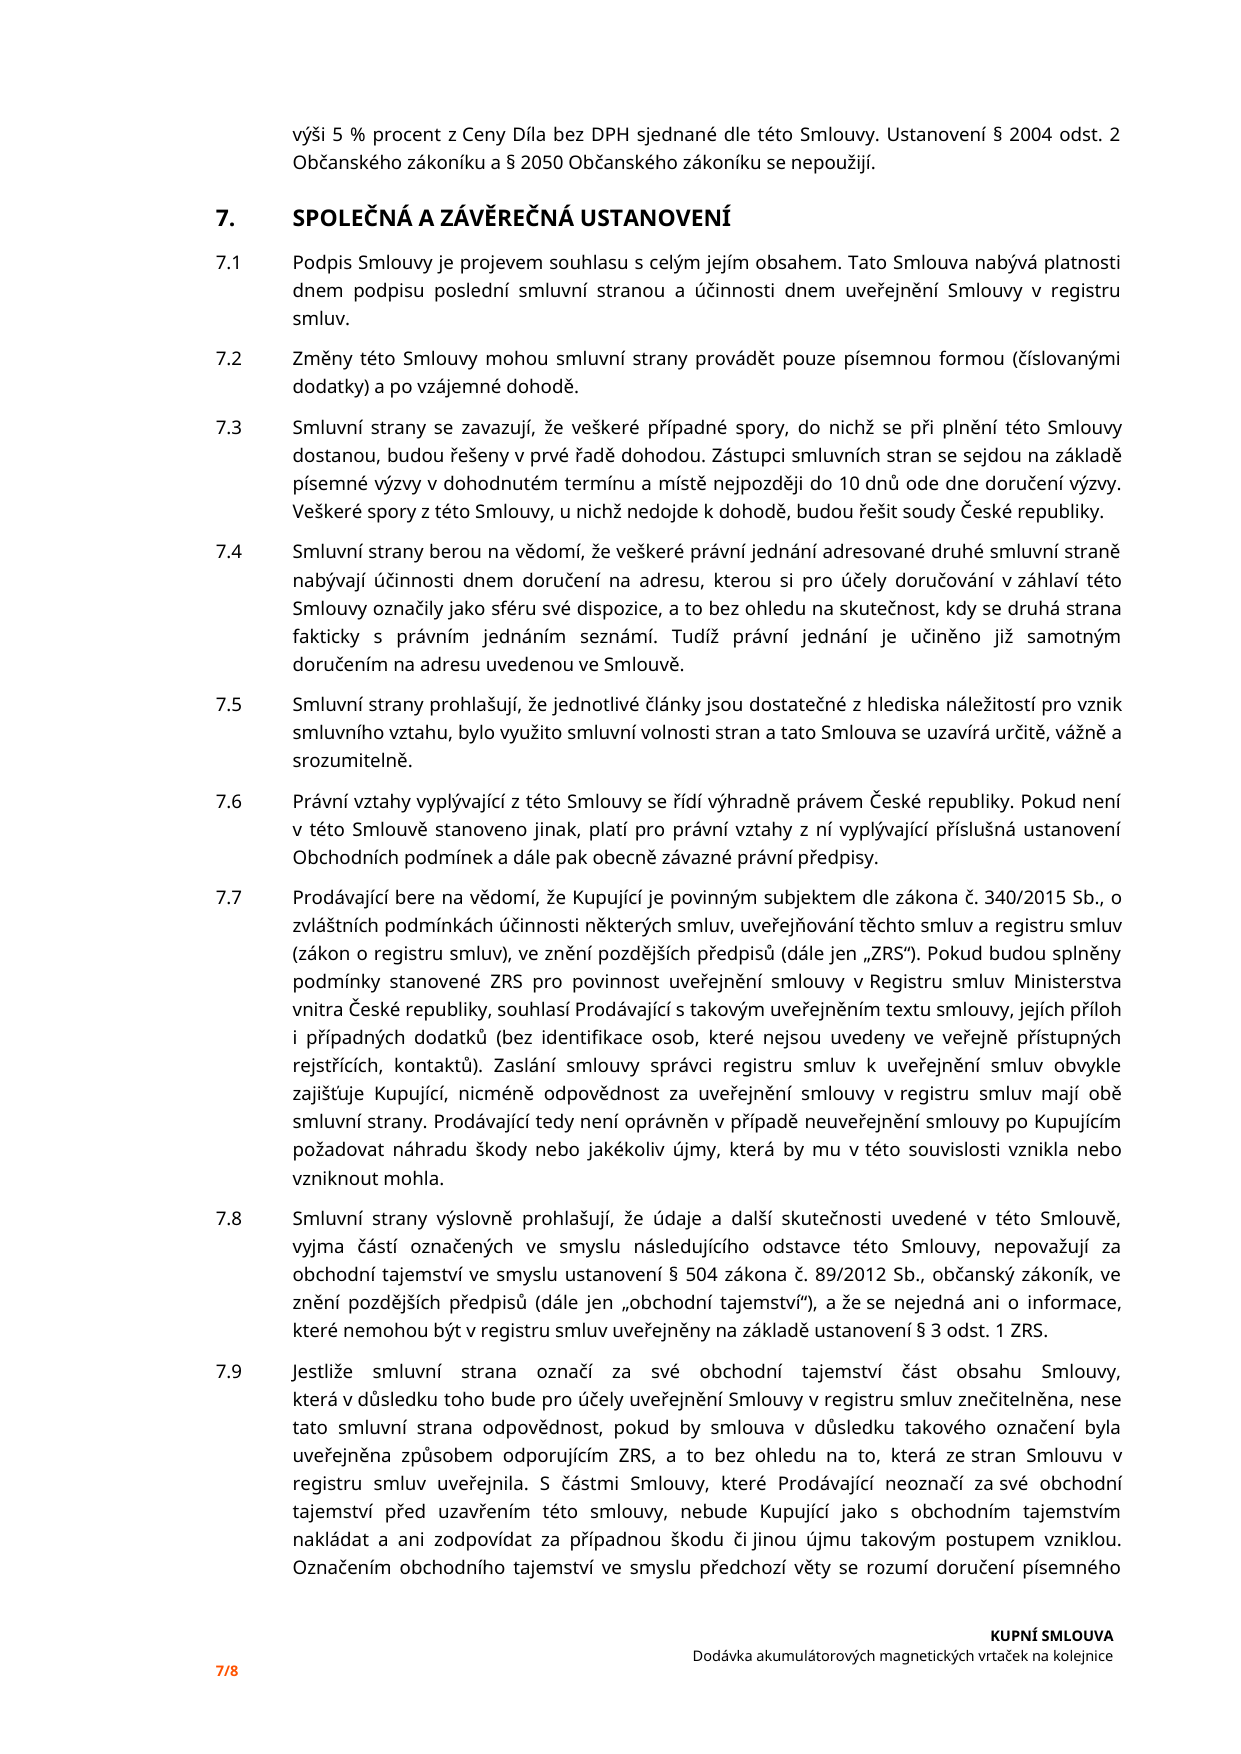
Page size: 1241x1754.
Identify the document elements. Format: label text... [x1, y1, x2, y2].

text Změny této Smlouvy mohou smluvní strany provádět pouze písemnou formou (číslovanými dodatky) a po vzájemné dohodě. [216, 346, 1122, 399]
text Právní vztahy vyplývající z této Smlouvy se řídí výhradně právem České republiky. Pokud není v této Smlouvě stanoveno jinak, platí pro právní vztahy z ní vyplývající příslušná ustanovení Obchodních podmínek a dále pak obecně závazné právní předpisy. [216, 788, 1122, 869]
text společná a závěrečná ustanovení [216, 202, 1122, 233]
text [216, 121, 1122, 175]
text Smluvní strany prohlašují, že jednotlivé články jsou dostatečné z hlediska náležitostí pro vznik smluvního vztahu, bylo využito smluvní volnosti stran a tato Smlouva se uzavírá určitě, vážně a srozumitelně. [216, 691, 1122, 773]
text Smluvní strany výslovně prohlašují, že údaje a další skutečnosti uvedené v této Smlouvě, vyjma částí označených ve smyslu následujícího odstavce této Smlouvy, nepovažují za obchodní tajemství ve smyslu ustanovení § 504 zákona č. 89/2012 Sb., občanský zákoník, ve znění pozdějších předpisů (dále jen „obchodní tajemství“), a že se nejedná ani o informace, které nemohou být v registru smluv uveřejněny na základě ustanovení § 3 odst. 1 ZRS. [216, 1205, 1122, 1343]
text Smluvní strany berou na vědomí, že veškeré právní jednání adresované druhé smluvní straně nabývají účinnosti dnem doručení na adresu, kterou si pro účely doručování v záhlaví této Smlouvy označily jako sféru své dispozice, a to bez ohledu na skutečnost, kdy se druhá strana fakticky s právním jednáním seznámí. Tudíž právní jednání je učiněno již samotným doručením na adresu uvedenou ve Smlouvě. [216, 539, 1122, 676]
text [216, 1358, 1122, 1579]
text Smluvní strany se zavazují, že veškeré případné spory, do nichž se při plnění této Smlouvy dostanou, budou řešeny v prvé řadě dohodou. Zástupci smluvních stran se sejdou na základě písemné výzvy v dohodnutém termínu a místě nejpozději do 10 dnů ode dne doručení výzvy. Veškeré spory z této Smlouvy, u nichž nedojde k dohodě, budou řešit soudy České republiky. [216, 414, 1122, 524]
text Prodávající bere na vědomí, že Kupující je povinným subjektem dle zákona č. 340/2015 Sb., o zvláštních podmínkách účinnosti některých smluv, uveřejňování těchto smluv a registru smluv (zákon o registru smluv), ve znění pozdějších předpisů (dále jen „ZRS“). Pokud budou splněny podmínky stanovené ZRS pro povinnost uveřejnění smlouvy v Registru smluv Ministerstva vnitra České republiky, souhlasí Prodávající s takovým uveřejněním textu smlouvy, jejích příloh i případných dodatků (bez identifikace osob, které nejsou uvedeny ve veřejně přístupných rejstřících, kontaktů). Zaslání smlouvy správci registru smluv k uveřejnění smluv obvykle zajišťuje Kupující, nicméně odpovědnost za uveřejnění smlouvy v registru smluv mají obě smluvní strany. Prodávající tedy není oprávněn v případě neuveřejnění smlouvy po Kupujícím požadovat náhradu škody nebo jakékoliv újmy, která by mu v této souvislosti vznikla nebo vzniknout mohla. [216, 884, 1122, 1190]
text Podpis Smlouvy je projevem souhlasu s celým jejím obsahem. Tato Smlouva nabývá platnosti dnem podpisu poslední smluvní stranou a účinnosti dnem uveřejnění Smlouvy v registru smluv. [216, 249, 1122, 331]
